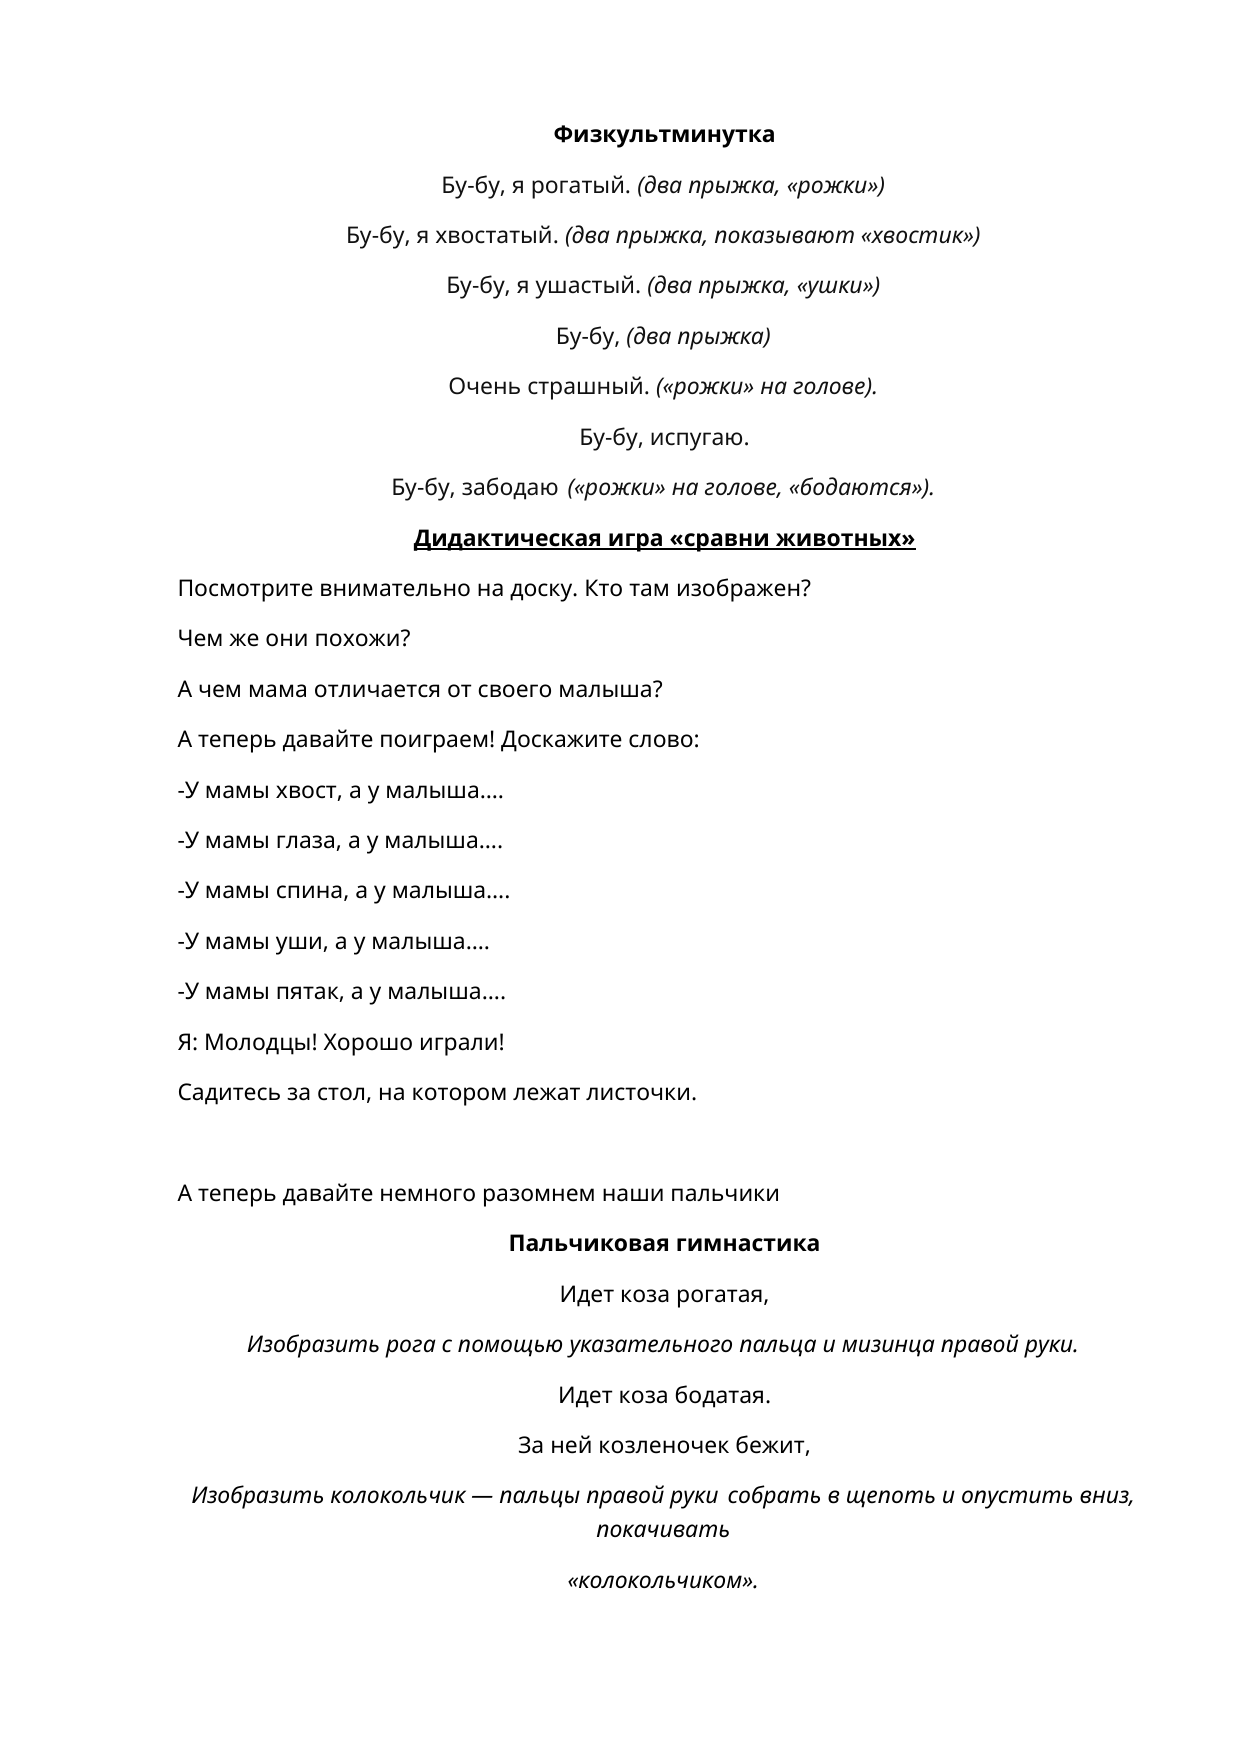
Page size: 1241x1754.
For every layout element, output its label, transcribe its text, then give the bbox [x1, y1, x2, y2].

text Бу-бу, я рогатый. (два прыжка, «рожки») [177, 168, 1152, 200]
text Изобразить колокольчик — пальцы правой руки собрать в щепоть и опустить вниз, покачивать [177, 1479, 1152, 1544]
text Пальчиковая гимнастика [177, 1227, 1152, 1258]
text А теперь давайте немного разомнем наши пальчики [177, 1177, 1152, 1208]
text За ней козленочек бежит, [177, 1429, 1152, 1460]
text Бу-бу, я хвостатый. (два прыжка, показывают «хвостик») [177, 219, 1152, 250]
text А теперь давайте поиграем! Доскажите слово: [177, 723, 1152, 754]
text -У мамы хвост, а у малыша…. [177, 773, 1152, 805]
text Я: Молодцы! Хорошо играли! [177, 1026, 1152, 1057]
text «колокольчиком». [177, 1563, 1152, 1595]
text Чем же они похожи? [177, 622, 1152, 653]
text Посмотрите внимательно на доску. Кто там изображен? [177, 572, 1152, 603]
text -У мамы пятак, а у малыша…. [177, 975, 1152, 1006]
text Дидактическая игра «сравни животных» [177, 521, 1152, 553]
text Бу-бу, забодаю («рожки» на голове, «бодаются»). [177, 471, 1152, 502]
text Садитесь за стол, на котором лежат листочки. [177, 1076, 1152, 1107]
text А чем мама отличается от своего малыша? [177, 673, 1152, 704]
text Идет коза бодатая. [177, 1378, 1152, 1410]
text Физкультминутка [177, 118, 1152, 149]
text Бу-бу, (два прыжка) [177, 320, 1152, 351]
text Идет коза рогатая, [177, 1278, 1152, 1309]
text Очень страшный. («рожки» на голове). [177, 370, 1152, 401]
text -У мамы уши, а у малыша…. [177, 925, 1152, 956]
text Бу-бу, я ушастый. (два прыжка, «ушки») [177, 269, 1152, 301]
text Бу-бу, испугаю. [177, 421, 1152, 452]
text -У мамы спина, а у малыша…. [177, 874, 1152, 906]
text Изобразить рога с помощью указательного пальца и мизинца правой руки. [177, 1328, 1152, 1359]
text -У мамы глаза, а у малыша…. [177, 824, 1152, 855]
